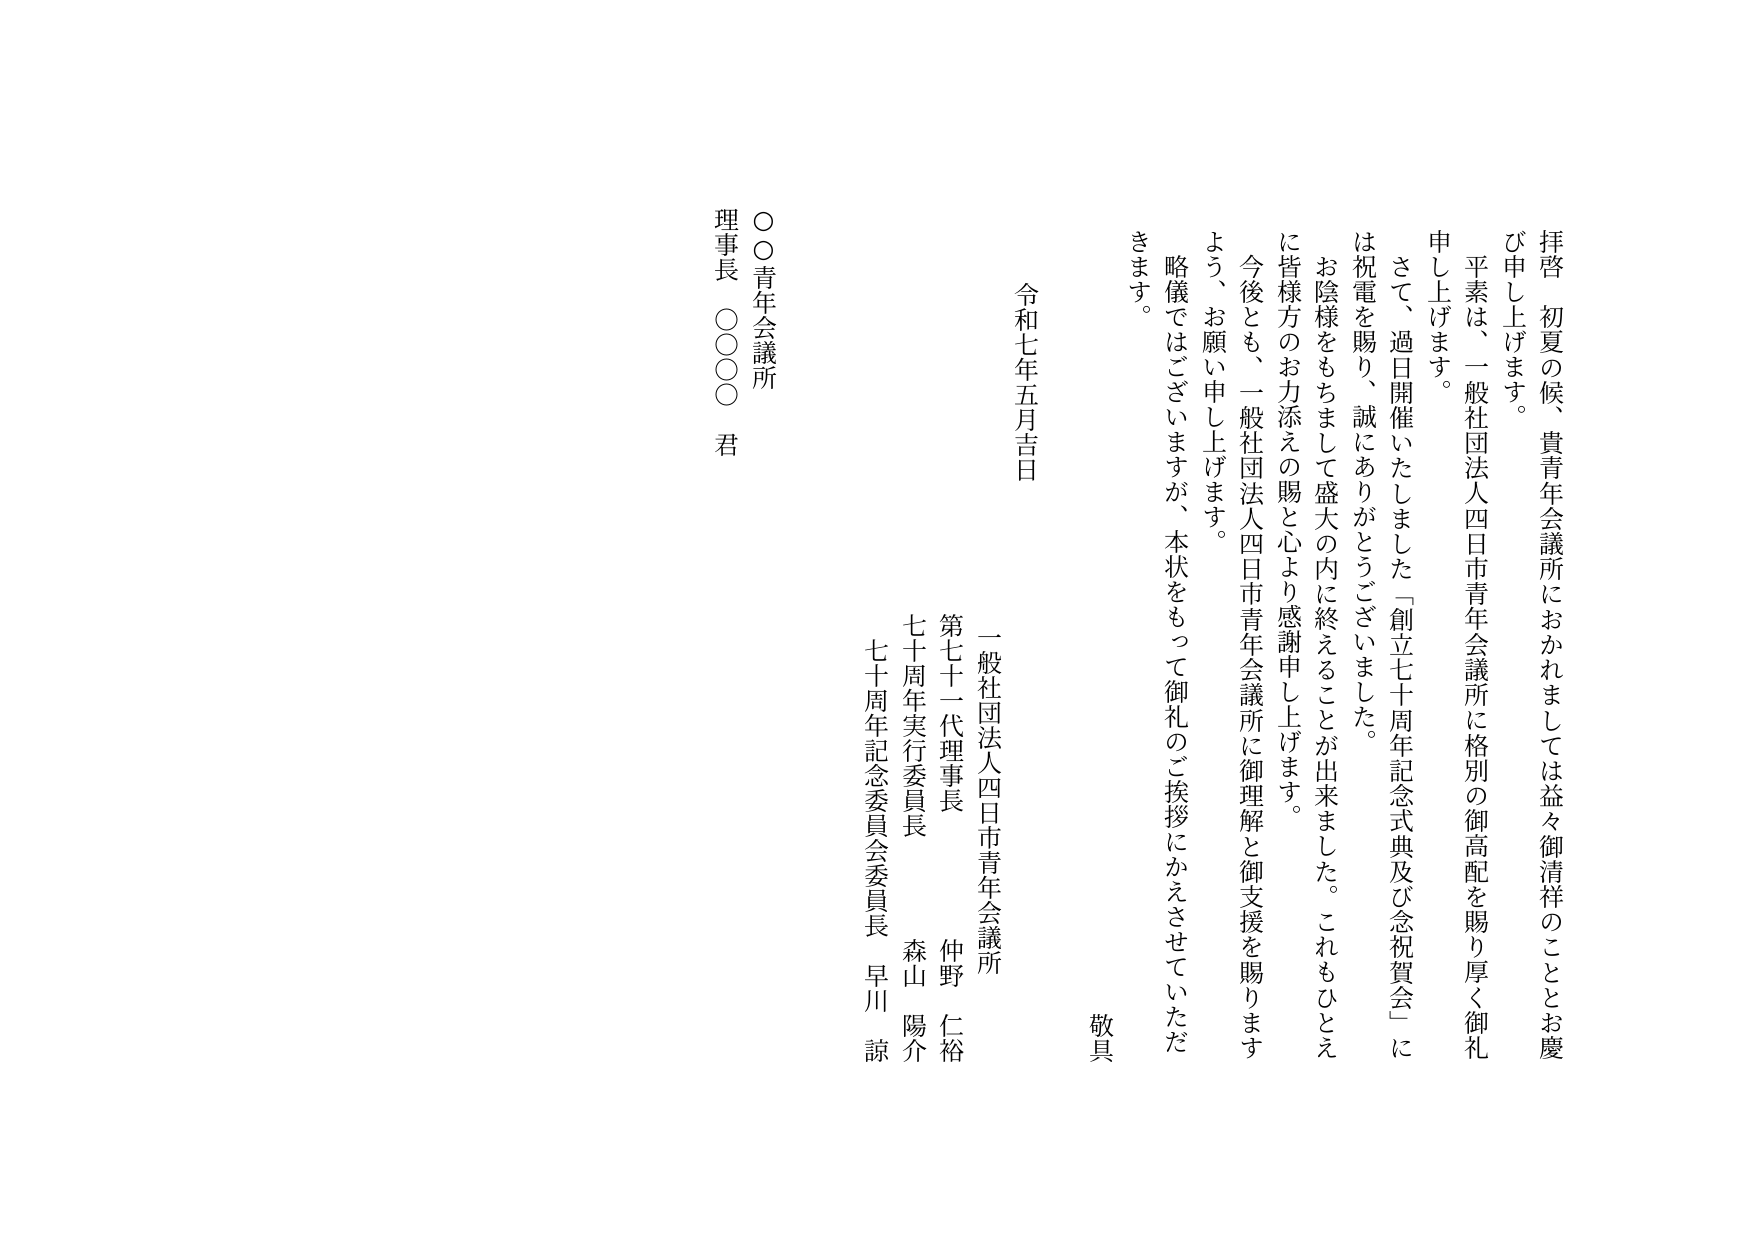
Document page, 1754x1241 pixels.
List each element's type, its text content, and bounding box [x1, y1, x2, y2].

text 一般社団法人四日市青年会議所 [971, 294, 1008, 976]
text 平素は、一般社団法人四日市青年会議所に格別の御高配を賜り厚く御礼申し上げます。 [1421, 229, 1496, 1063]
text 七十周年実行委員長 森山 陽介 [896, 294, 933, 1063]
text 拝啓 初夏の候、貴青年会議所におかれましては益々御清祥のこととお慶び申し上げます。 [1496, 229, 1571, 1063]
text ○○青年会議所 [746, 207, 783, 1063]
text 略儀ではございますが、本状をもって御礼のご挨拶にかえさせていただきます。 [1121, 229, 1196, 1063]
text お陰様をもちまして盛大の内に終えることが出来ました。これもひとえに皆様方のお力添えの賜と心より感謝申し上げます。 [1271, 229, 1346, 1063]
text 七十周年記念委員会委員長 早川 諒 [858, 294, 896, 1063]
text 令和七年五月吉日 [1008, 207, 1046, 1063]
text 第七十一代理事長 仲野 仁裕 [933, 294, 971, 1063]
text 今後とも、一般社団法人四日市青年会議所に御理解と御支援を賜りますよう、お願い申し上げます。 [1196, 229, 1271, 1063]
text 理事長 ○○○○ 君 [708, 207, 746, 1063]
text さて、過日開催いたしました「創立七十周年記念式典及び念祝賀会」には祝電を賜り、誠にありがとうございました。 [1346, 229, 1421, 1063]
text 敬具 [1083, 229, 1121, 1063]
